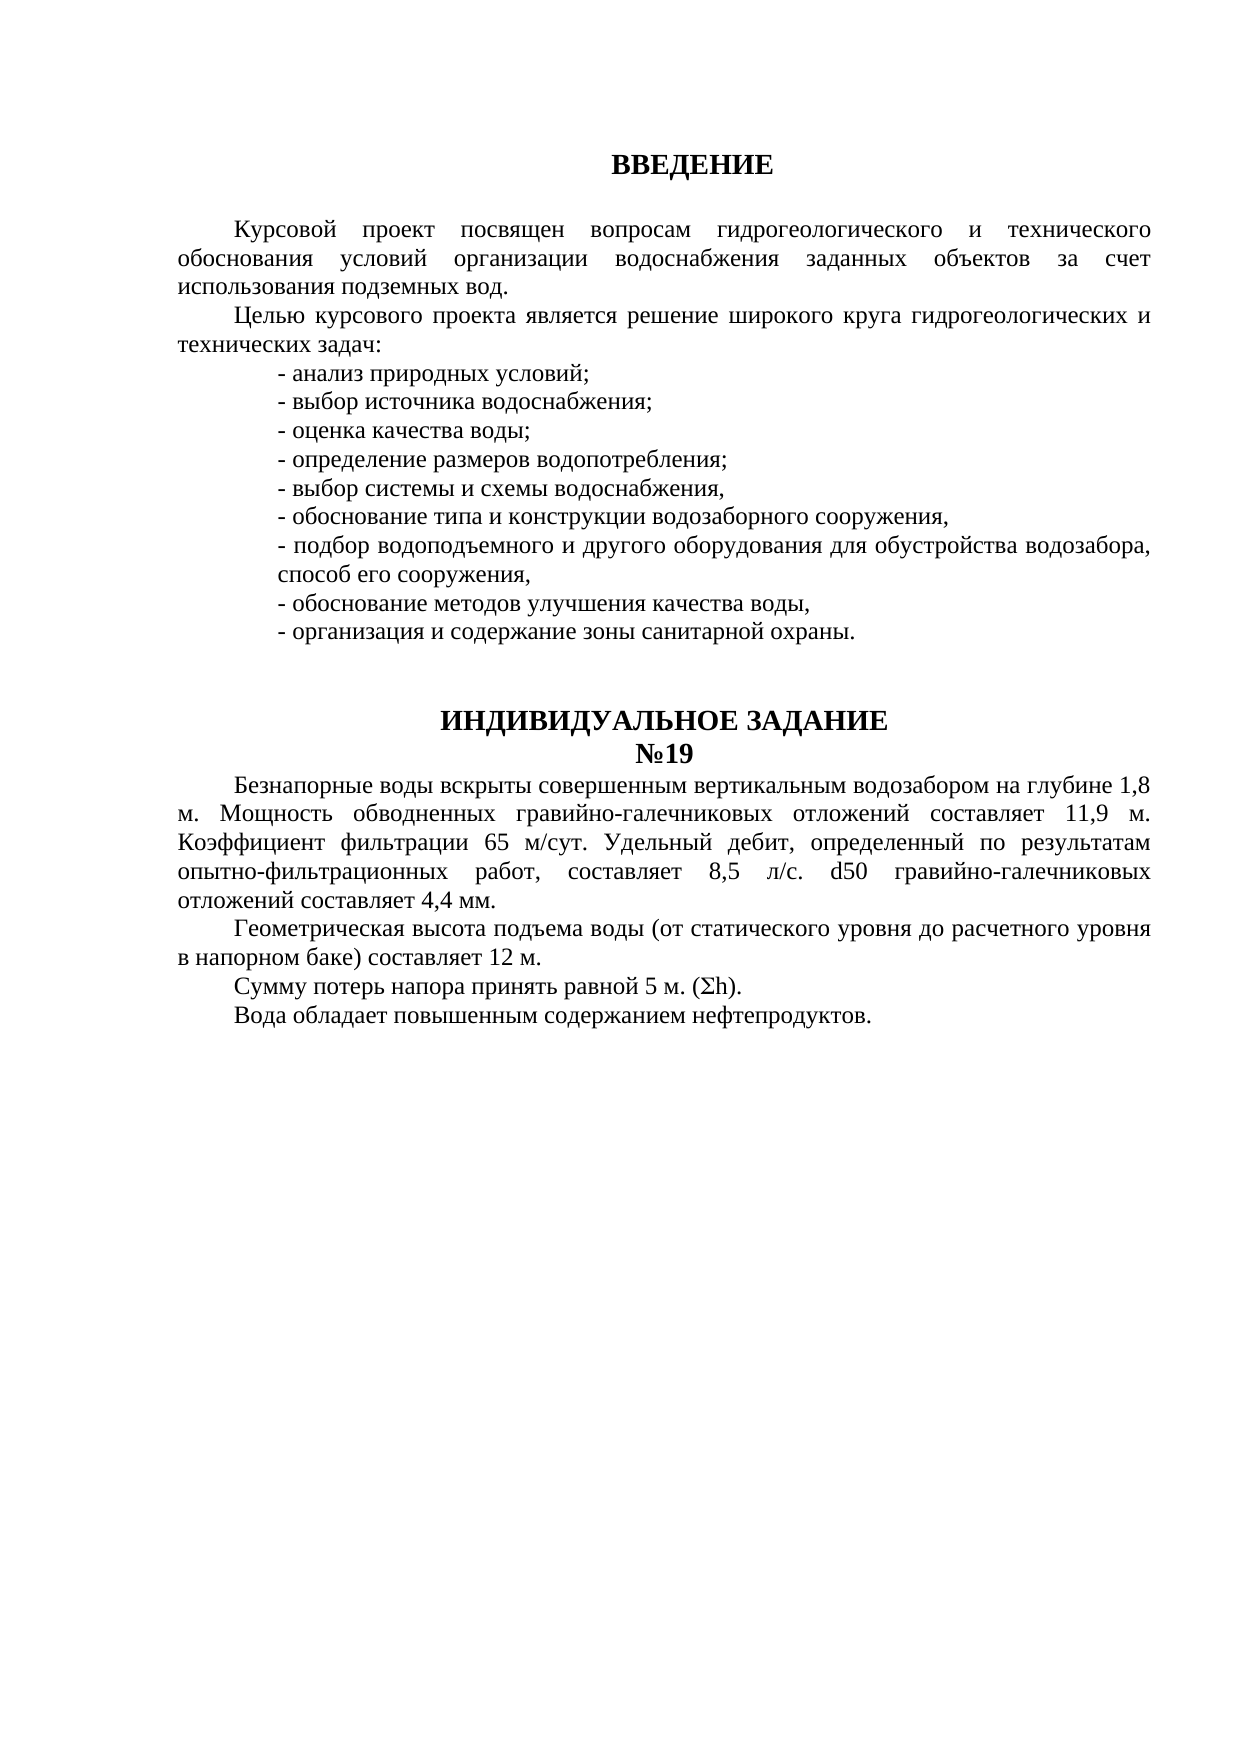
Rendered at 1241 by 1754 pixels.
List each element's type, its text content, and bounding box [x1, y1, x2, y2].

text Сумму потерь напора принять равной . (h). [177, 971, 1152, 1000]
text - определение размеров водопотребления; [277, 444, 1152, 473]
text Курсовой проект посвящен вопросам гидрогеологического и технического обоснования условий организации водоснабжения заданных объектов за счет использования подземных вод. [177, 214, 1152, 300]
text - анализ природных условий; [277, 358, 1152, 386]
text Целью курсового проекта является решение широкого круга гидрогеологических и технических задач: [177, 300, 1152, 358]
text ИНДИВИДУАЛЬНОЕ ЗАДАНИЕ [177, 703, 1152, 736]
text - оценка качества воды; [277, 415, 1152, 444]
text - выбор системы и схемы водоснабжения, [277, 473, 1152, 501]
text №19 [177, 736, 1152, 770]
text - обоснование методов улучшения качества воды, [277, 588, 1152, 616]
text - подбор водоподъемного и другого оборудования для обустройства водозабора, способ его сооружения, [277, 530, 1152, 588]
text ВВЕДЕНИЕ [177, 147, 1152, 180]
text - выбор источника водоснабжения; [277, 386, 1152, 415]
text Вода обладает повышенным содержанием нефтепродуктов. [177, 1000, 1152, 1028]
text - организация и содержание зоны санитарной охраны. [277, 616, 1152, 645]
text Безнапорные воды вскрыты совершенным вертикальным водозабором на глубине . Мощность обводненных гравийно-галечниковых отложений составляет . Коэффициент фильтрации 65 м/сут. Удельный дебит, определенный по результатам опытно-фильтрационных работ, составляет 8,5 л/с. d50 гравийно-галечниковых отложений составляет . [177, 770, 1152, 913]
text Геометрическая высота подъема воды (от статического уровня до расчетного уровня в напорном баке) составляет . [177, 913, 1152, 971]
text - обоснование типа и конструкции водозаборного сооружения, [277, 501, 1152, 530]
